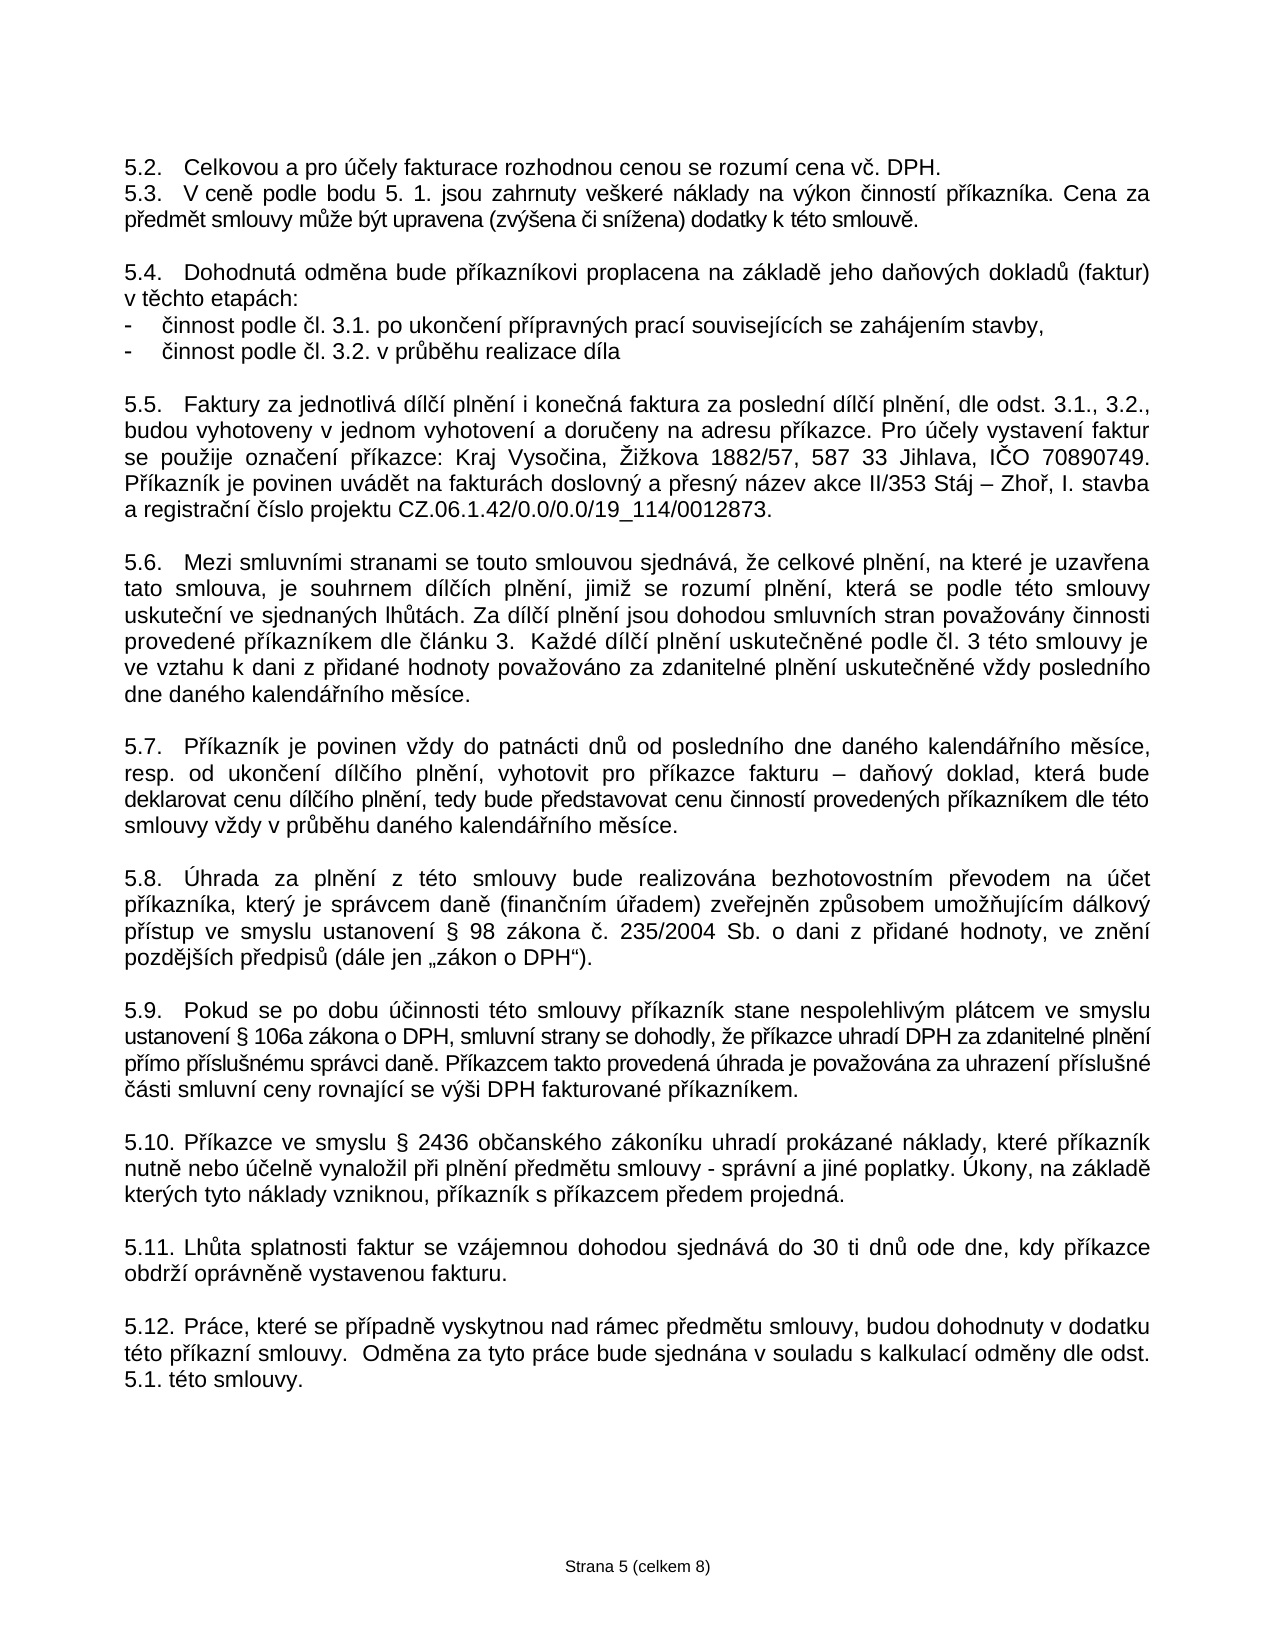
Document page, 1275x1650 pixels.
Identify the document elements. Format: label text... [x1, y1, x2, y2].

list Dohodnutá odměna bude příkazníkovi proplacena na základě jeho daňových dokladů (faktur) v těchto etapách: [124, 259, 1151, 312]
list činnost podle čl. 3.2. v průběhu realizace díla [124, 338, 1151, 364]
list Úhrada za plnění z této smlouvy bude realizována bezhotovostním převodem na účet příkazníka, který je správcem daně (finančním úřadem) zveřejněn způsobem umožňujícím dálkový přístup ve smyslu ustanovení § 98 zákona č. 235/2004 Sb. o dani z přidané hodnoty, ve znění pozdějších předpisů (dále jen „zákon o DPH“). [124, 865, 1151, 971]
list Příkazník je povinen vždy do patnácti dnů od posledního dne daného kalendářního měsíce, resp. od ukončení dílčího plnění, vyhotovit pro příkazce fakturu – daňový doklad, která bude deklarovat cenu dílčího plnění, tedy bude představovat cenu činností provedených příkazníkem dle této smlouvy vždy v průběhu daného kalendářního měsíce. [124, 733, 1151, 839]
list V ceně podle bodu 5. 1. jsou zahrnuty veškeré náklady na výkon činností příkazníka. Cena za předmět smlouvy může být upravena (zvýšena či snížena) dodatky k této smlouvě. [124, 180, 1151, 233]
list Práce, které se případně vyskytnou nad rámec předmětu smlouvy, budou dohodnuty v dodatku této příkazní smlouvy. Odměna za tyto práce bude sjednána v souladu s kalkulací odměny dle odst. 5.1. této smlouvy. [124, 1313, 1151, 1392]
list Příkazce ve smyslu § 2436 občanského zákoníku uhradí prokázané náklady, které příkazník nutně nebo účelně vynaložil při plnění předmětu smlouvy - správní a jiné poplatky. Úkony, na základě kterých tyto náklady vzniknou, příkazník s příkazcem předem projedná. [124, 1129, 1151, 1208]
list Lhůta splatnosti faktur se vzájemnou dohodou sjednává do 30 ti dnů ode dne, kdy příkazce obdrží oprávněně vystavenou fakturu. [124, 1234, 1151, 1287]
list Pokud se po dobu účinnosti této smlouvy příkazník stane nespolehlivým plátcem ve smyslu ustanovení § 106a zákona o DPH, smluvní strany se dohodly, že příkazce uhradí DPH za zdanitelné plnění přímo příslušnému správci daně. Příkazcem takto provedená úhrada je považována za uhrazení příslušné části smluvní ceny rovnající se výši DPH fakturované příkazníkem. [124, 997, 1151, 1102]
list Celkovou a pro účely fakturace rozhodnou cenou se rozumí cena vč. DPH. [124, 153, 1151, 180]
list Faktury za jednotlivá dílčí plnění i konečná faktura za poslední dílčí plnění, dle odst. 3.1., 3.2., budou vyhotoveny v jednom vyhotovení a doručeny na adresu příkazce. Pro účely vystavení faktur se použije označení příkazce: Kraj Vysočina, Žižkova 1882/57, 587 33 Jihlava, IČO 70890749. Příkazník je povinen uvádět na fakturách doslovný a přesný název akce II/353 Stáj – Zhoř, I. stavba a registrační číslo projektu CZ.06.1.42/0.0/0.0/19_114/0012873. [124, 391, 1151, 522]
list Mezi smluvními stranami se touto smlouvou sjednává, že celkové plnění, na které je uzavřena tato smlouva, je souhrnem dílčích plnění, jimiž se rozumí plnění, která se podle této smlouvy uskuteční ve sjednaných lhůtách. Za dílčí plnění jsou dohodou smluvních stran považovány činnosti provedené příkazníkem dle článku 3. Každé dílčí plnění uskutečněné podle čl. 3 této smlouvy je ve vztahu k dani z přidané hodnoty považováno za zdanitelné plnění uskutečněné vždy posledního dne daného kalendářního měsíce. [124, 549, 1151, 707]
list činnost podle čl. 3.1. po ukončení přípravných prací souvisejících se zahájením stavby, [124, 312, 1151, 338]
